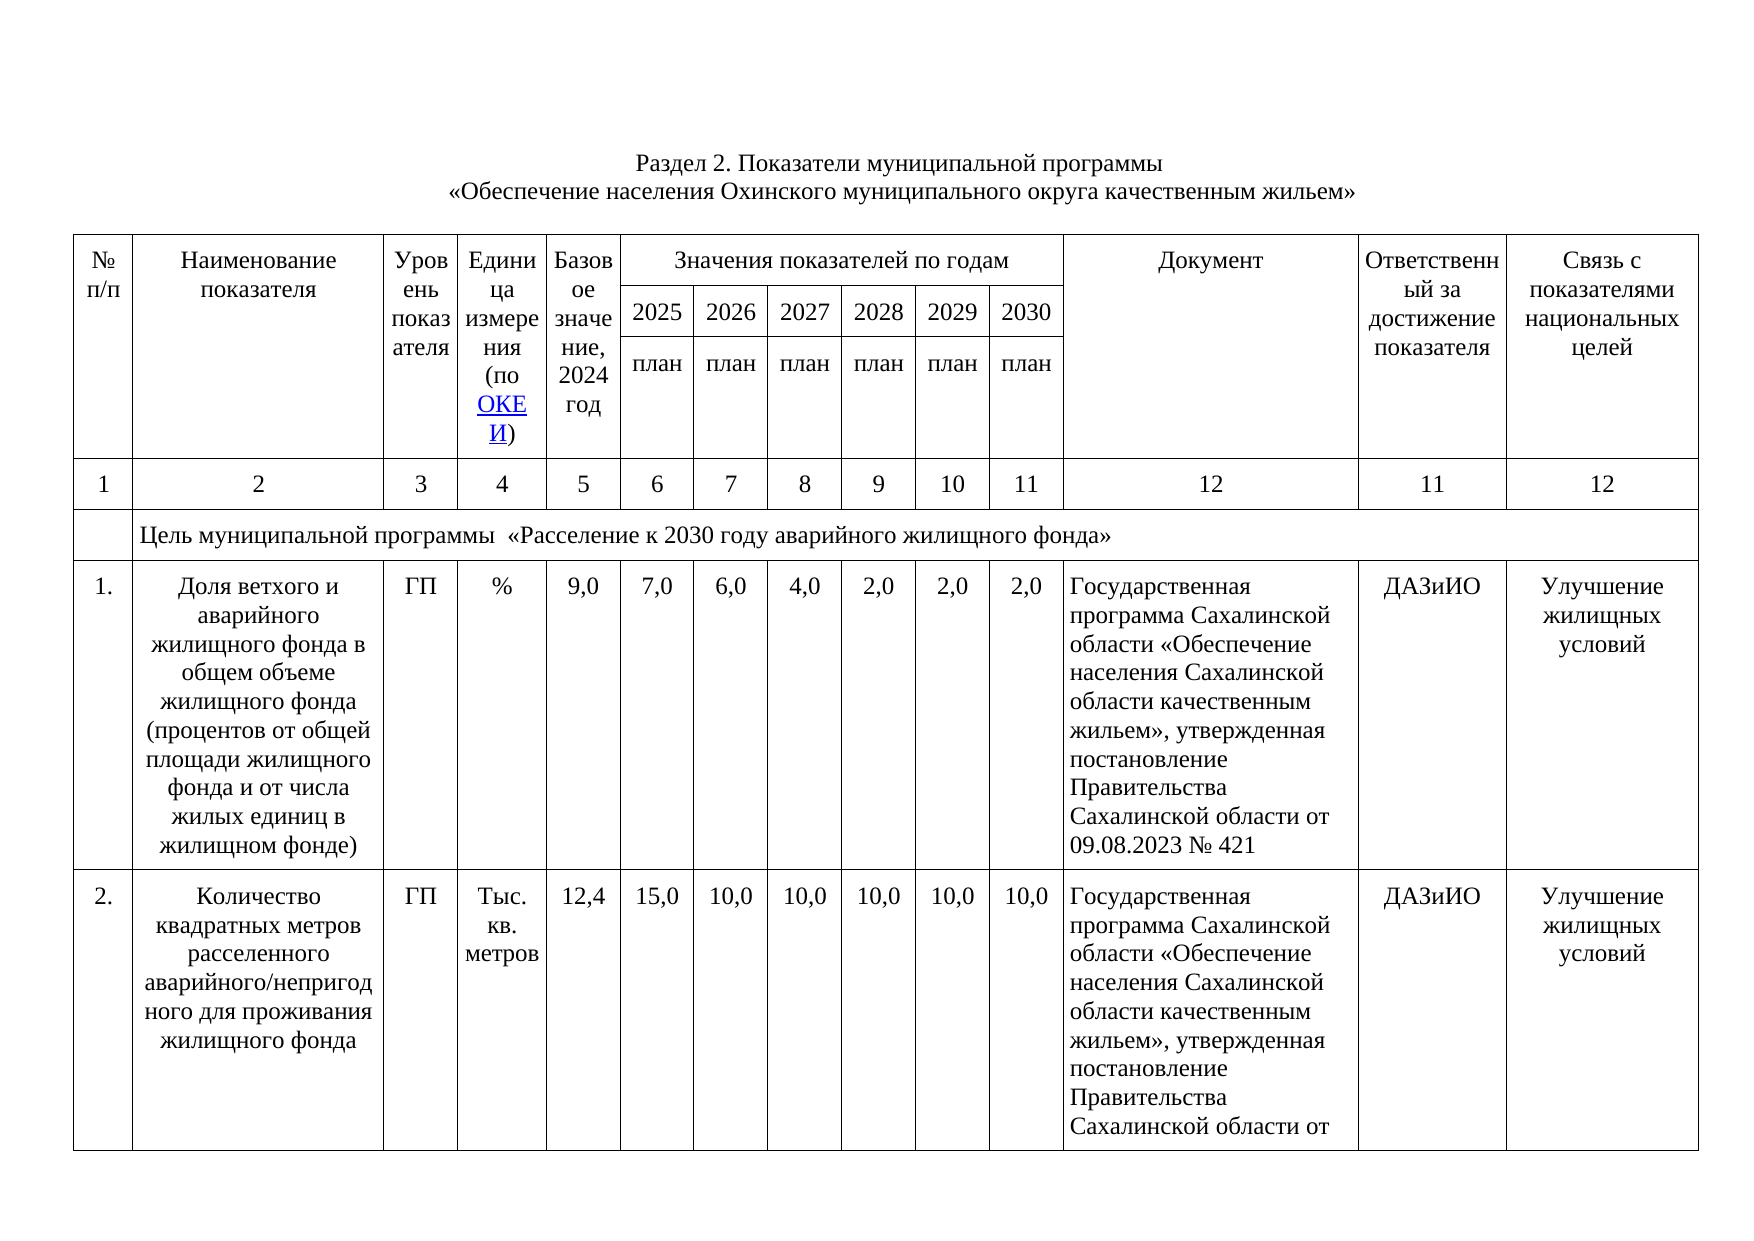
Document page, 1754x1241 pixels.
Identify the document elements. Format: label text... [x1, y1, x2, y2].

table_cell [74, 510, 132, 559]
table_header Связь с показателями национальных целей [1507, 235, 1698, 457]
table_cell 2 [133, 459, 383, 508]
table_cell 3 [384, 459, 457, 508]
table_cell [1507, 870, 1698, 1150]
table_cell 2026 [694, 286, 767, 336]
table_cell план [621, 337, 693, 457]
table_cell 9 [842, 459, 915, 508]
table_cell 10,0 [842, 870, 915, 1150]
table_cell 12 [1507, 459, 1698, 508]
table_cell 2. [74, 870, 132, 1150]
table_cell 2027 [768, 286, 841, 336]
text Раздел 2. Показатели муниципальной программы [89, 148, 1636, 176]
table_header Значения показателей по годам [621, 235, 1063, 285]
table_header Документ [1064, 235, 1358, 457]
table_cell 7,0 [621, 561, 693, 869]
table_cell 4 [458, 459, 546, 508]
table_cell ГП [384, 870, 457, 1150]
table_cell план [842, 337, 915, 457]
table_cell 7 [694, 459, 767, 508]
table_cell 6,0 [694, 561, 767, 869]
table_cell 10 [916, 459, 989, 508]
table_header Единица измерения (по ОКЕИ) [458, 235, 546, 457]
table_cell 2,0 [990, 561, 1063, 869]
table_cell 11 [1359, 459, 1506, 508]
table_header Уровень показателя [384, 235, 457, 457]
table_header № п/п [74, 235, 132, 457]
table_cell 12,4 [547, 870, 620, 1150]
table_cell ДАЗиИО [1359, 561, 1506, 869]
table_header Базовое значение, 2024 год [547, 235, 620, 457]
table_cell 1 [74, 459, 132, 508]
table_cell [1064, 870, 1358, 1150]
table_cell 2028 [842, 286, 915, 336]
table_cell план [768, 337, 841, 457]
table_cell 2,0 [842, 561, 915, 869]
table_cell Цель муниципальной программы «Расселение к 2030 году аварийного жилищного фонда» [133, 510, 1698, 559]
table_cell 9,0 [547, 561, 620, 869]
table_cell Тыс. кв. метров [458, 870, 546, 1150]
table_cell 12 [1064, 459, 1358, 508]
table_cell % [458, 561, 546, 869]
table_cell 8 [768, 459, 841, 508]
table_cell 4,0 [768, 561, 841, 869]
table_cell 10,0 [916, 870, 989, 1150]
table_cell 1. [74, 561, 132, 869]
table_header Ответственный за достижение показателя [1359, 235, 1506, 457]
table_cell Доля ветхого и аварийного жилищного фонда в общем объеме жилищного фонда (процентов от общей площади жилищного фонда и от числа жилых единиц в жилищном фонде) [133, 561, 383, 869]
table_cell 2025 [621, 286, 693, 336]
table_cell 10,0 [990, 870, 1063, 1150]
table_header Наименование показателя [133, 235, 383, 457]
table_cell ГП [384, 561, 457, 869]
table_cell 11 [990, 459, 1063, 508]
table_cell 15,0 [621, 870, 693, 1150]
table_cell 2,0 [916, 561, 989, 869]
text «Обеспечение населения Охинского муниципального округа качественным жильем» [89, 176, 1636, 205]
table_cell 2030 [990, 286, 1063, 336]
table_cell 2029 [916, 286, 989, 336]
table_cell Улучшение жилищных условий [1507, 561, 1698, 869]
table_cell план [694, 337, 767, 457]
table_cell ДАЗиИО [1359, 870, 1506, 1150]
table_cell 10,0 [694, 870, 767, 1150]
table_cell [133, 870, 383, 1150]
table_cell 6 [621, 459, 693, 508]
table_cell план [990, 337, 1063, 457]
table_cell 10,0 [768, 870, 841, 1150]
table_cell 5 [547, 459, 620, 508]
table_cell план [916, 337, 989, 457]
